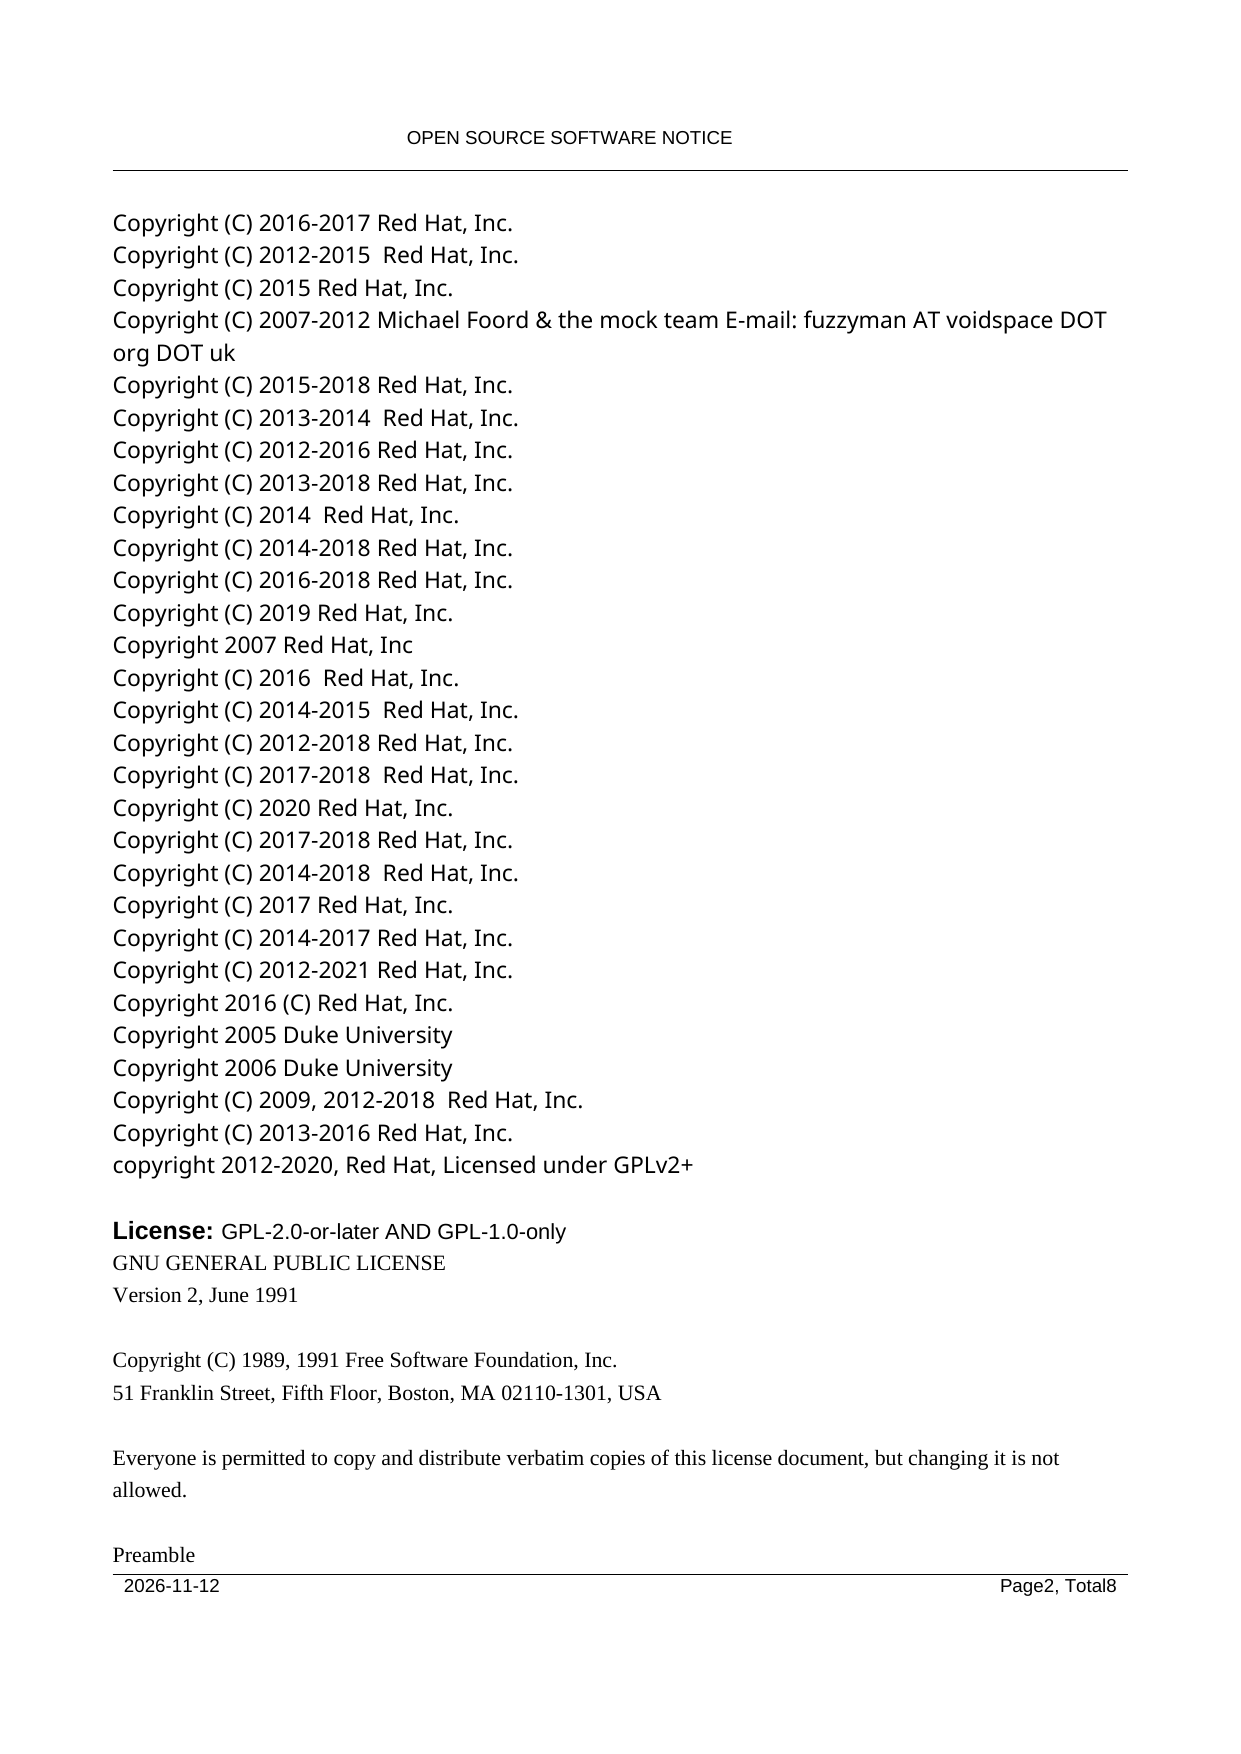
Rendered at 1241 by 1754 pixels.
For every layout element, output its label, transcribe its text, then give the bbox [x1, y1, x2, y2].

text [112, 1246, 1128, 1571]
text License: GPL-2.0-or-later AND GPL-1.0-only [112, 1214, 1128, 1246]
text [112, 206, 1128, 1214]
